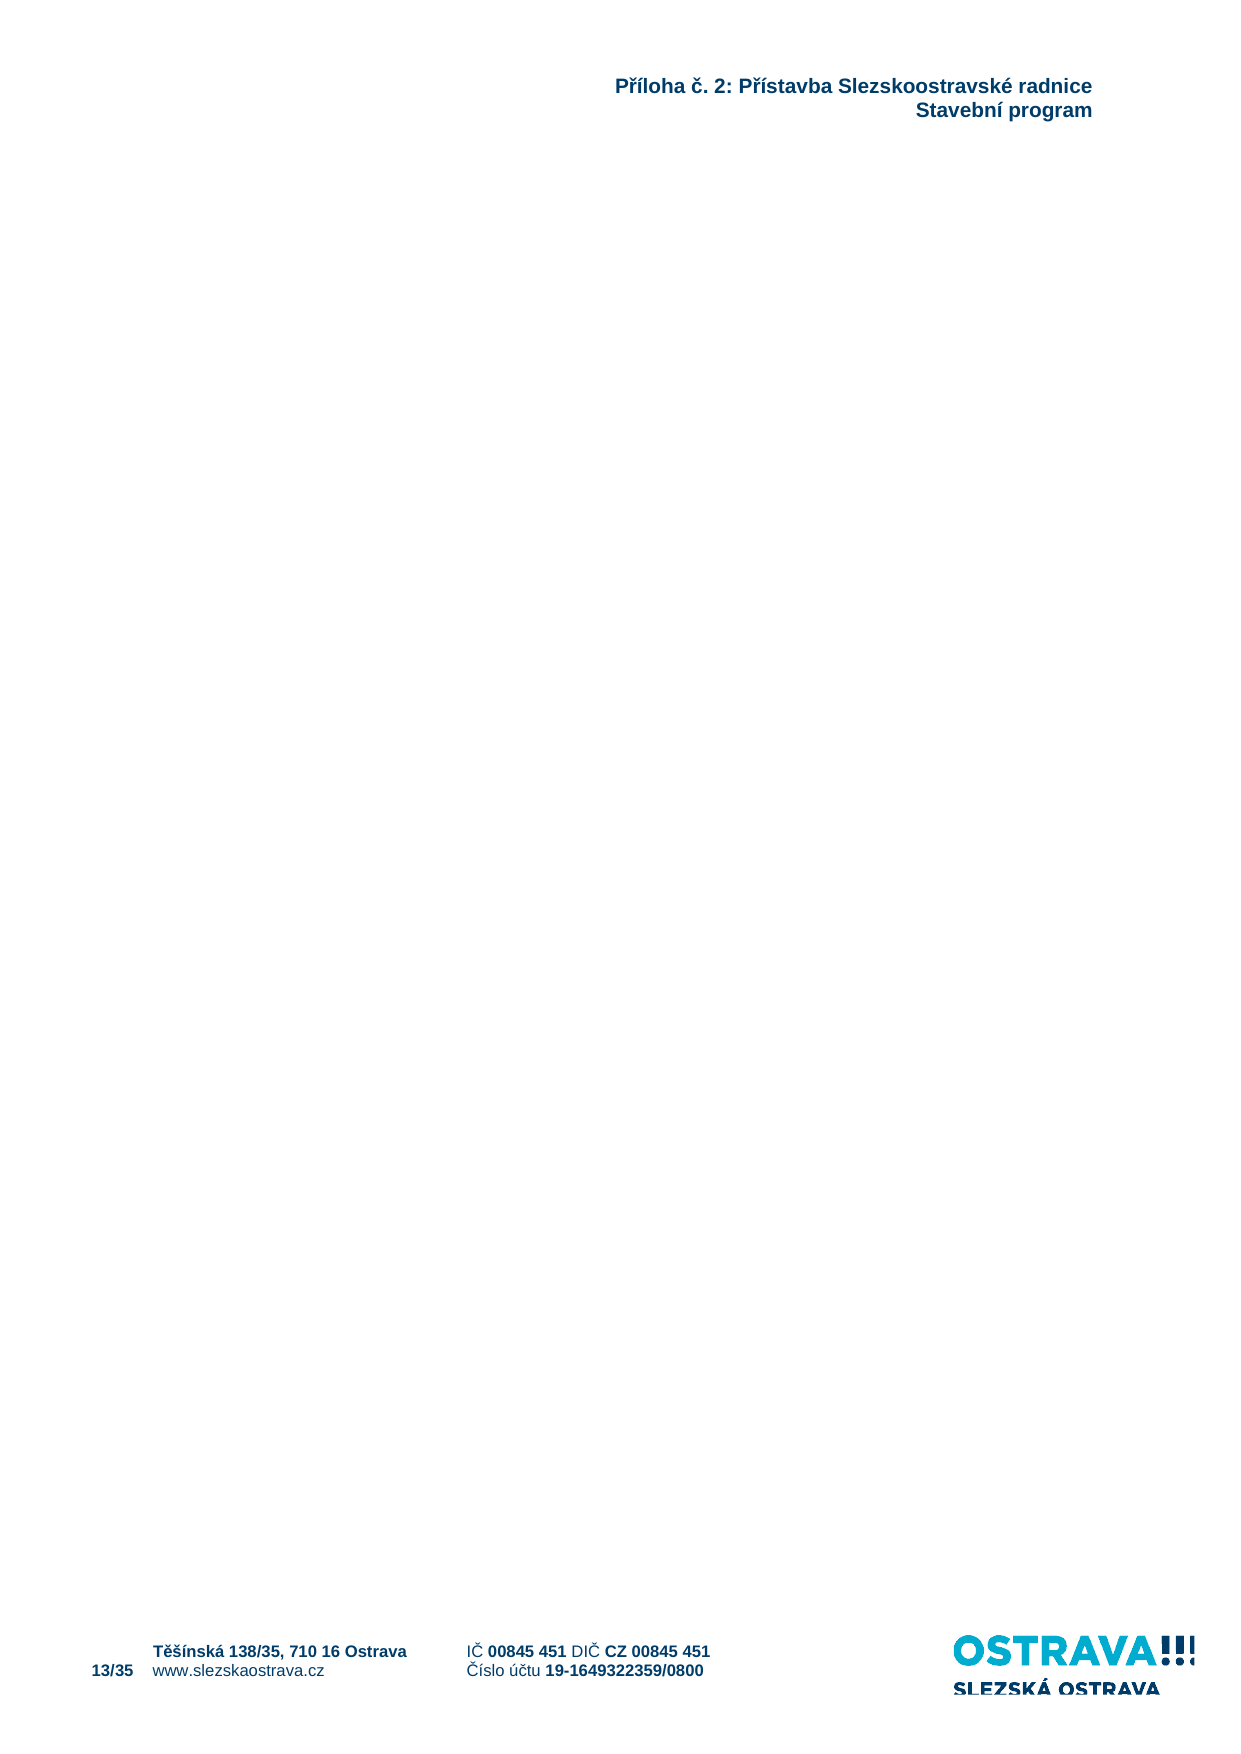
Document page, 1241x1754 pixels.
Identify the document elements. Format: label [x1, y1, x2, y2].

picture [953, 1635, 1195, 1695]
